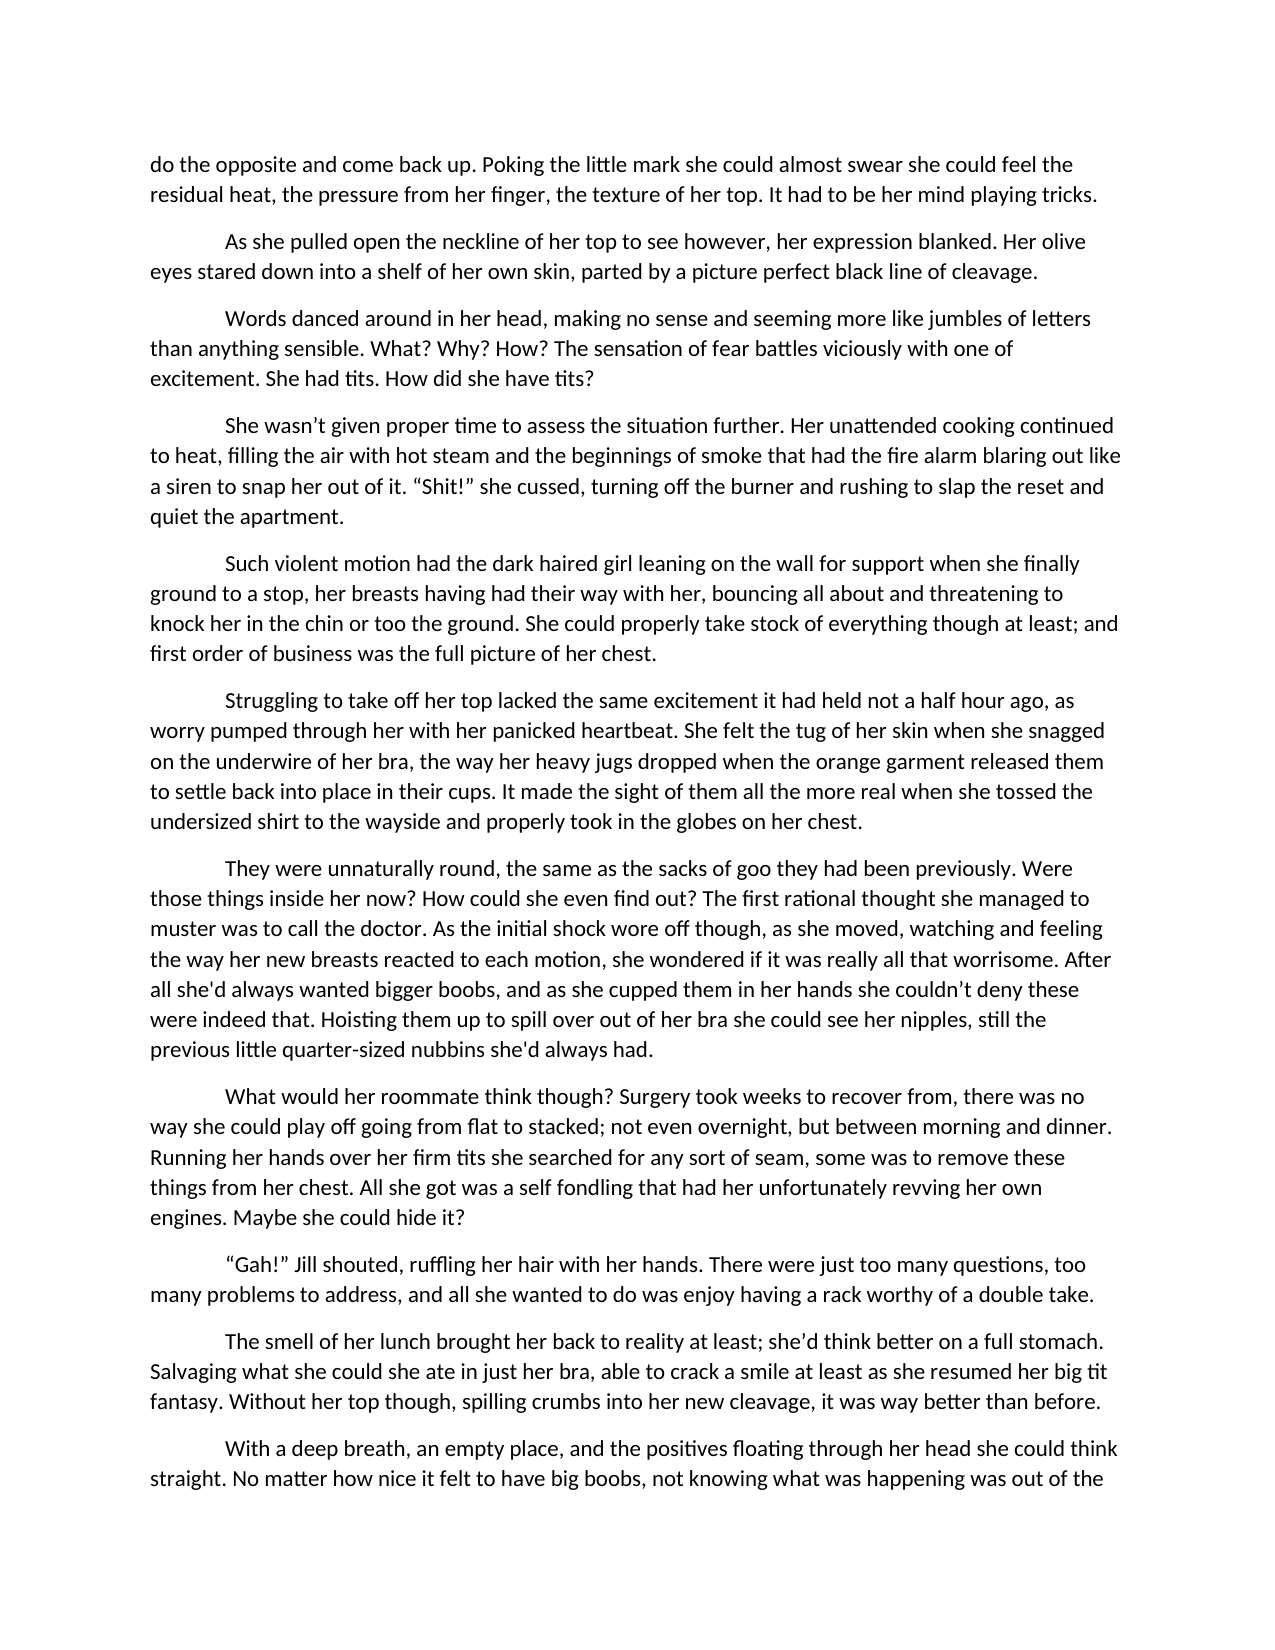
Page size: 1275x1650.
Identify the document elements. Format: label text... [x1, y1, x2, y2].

text “Gah!” Jill shouted, ruffling her hair with her hands. There were just too many questions, too many problems to address, and all she wanted to do was enjoy having a rack worthy of a double take. [150, 1250, 1125, 1308]
text She wasn’t given proper time to assess the situation further. Her unattended cooking continued to heat, filling the air with hot steam and the beginnings of smoke that had the fire alarm blaring out like a siren to snap her out of it. “Shit!” she cussed, turning off the burner and rushing to slap the reset and quiet the apartment. [150, 411, 1125, 530]
text What would her roommate think though? Surgery took weeks to recover from, there was no way she could play off going from flat to stacked; not even overnight, but between morning and dinner. Running her hands over her firm tits she searched for any sort of seam, some was to remove these things from her chest. All she got was a self fondling that had her unfortunately revving her own engines. Maybe she could hide it? [150, 1082, 1125, 1231]
text They were unnaturally round, the same as the sacks of goo they had been previously. Were those things inside her now? How could she even find out? The first rational thought she managed to muster was to call the doctor. As the initial shock wore off though, as she moved, watching and feeling the way her new breasts reacted to each motion, she wondered if it was really all that worrisome. After all she'd always wanted bigger boobs, and as she cupped them in her hands she couldn’t deny these were indeed that. Hoisting them up to spill over out of her bra she could see her nipples, still the previous little quarter-sized nubbins she'd always had. [150, 854, 1125, 1063]
text Such violent motion had the dark haired girl leaning on the wall for support when she finally ground to a stop, her breasts having had their way with her, bouncing all about and threatening to knock her in the chin or too the ground. She could properly take stock of everything though at least; and first order of business was the full picture of her chest. [150, 549, 1125, 668]
text Words danced around in her head, making no sense and seeming more like jumbles of letters than anything sensible. What? Why? How? The sensation of fear battles viciously with one of excitement. She had tits. How did she have tits? [150, 304, 1125, 393]
text As she pulled open the neckline of her top to see however, her expression blanked. Her olive eyes stared down into a shelf of her own skin, parted by a picture perfect black line of cleavage. [150, 227, 1125, 285]
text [150, 1434, 1125, 1493]
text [150, 150, 1125, 208]
text The smell of her lunch brought her back to reality at least; she’d think better on a full stomach. Salvaging what she could she ate in just her bra, able to crack a smile at least as she resumed her big tit fantasy. Without her top though, spilling crumbs into her new cleavage, it was way better than before. [150, 1327, 1125, 1416]
text Struggling to take off her top lacked the same excitement it had held not a half hour ago, as worry pumped through her with her panicked heartbeat. She felt the tug of her skin when she snagged on the underwire of her bra, the way her heavy jugs dropped when the orange garment released them to settle back into place in their cups. It made the sight of them all the more real when she tossed the undersized shirt to the wayside and properly took in the globes on her chest. [150, 686, 1125, 835]
